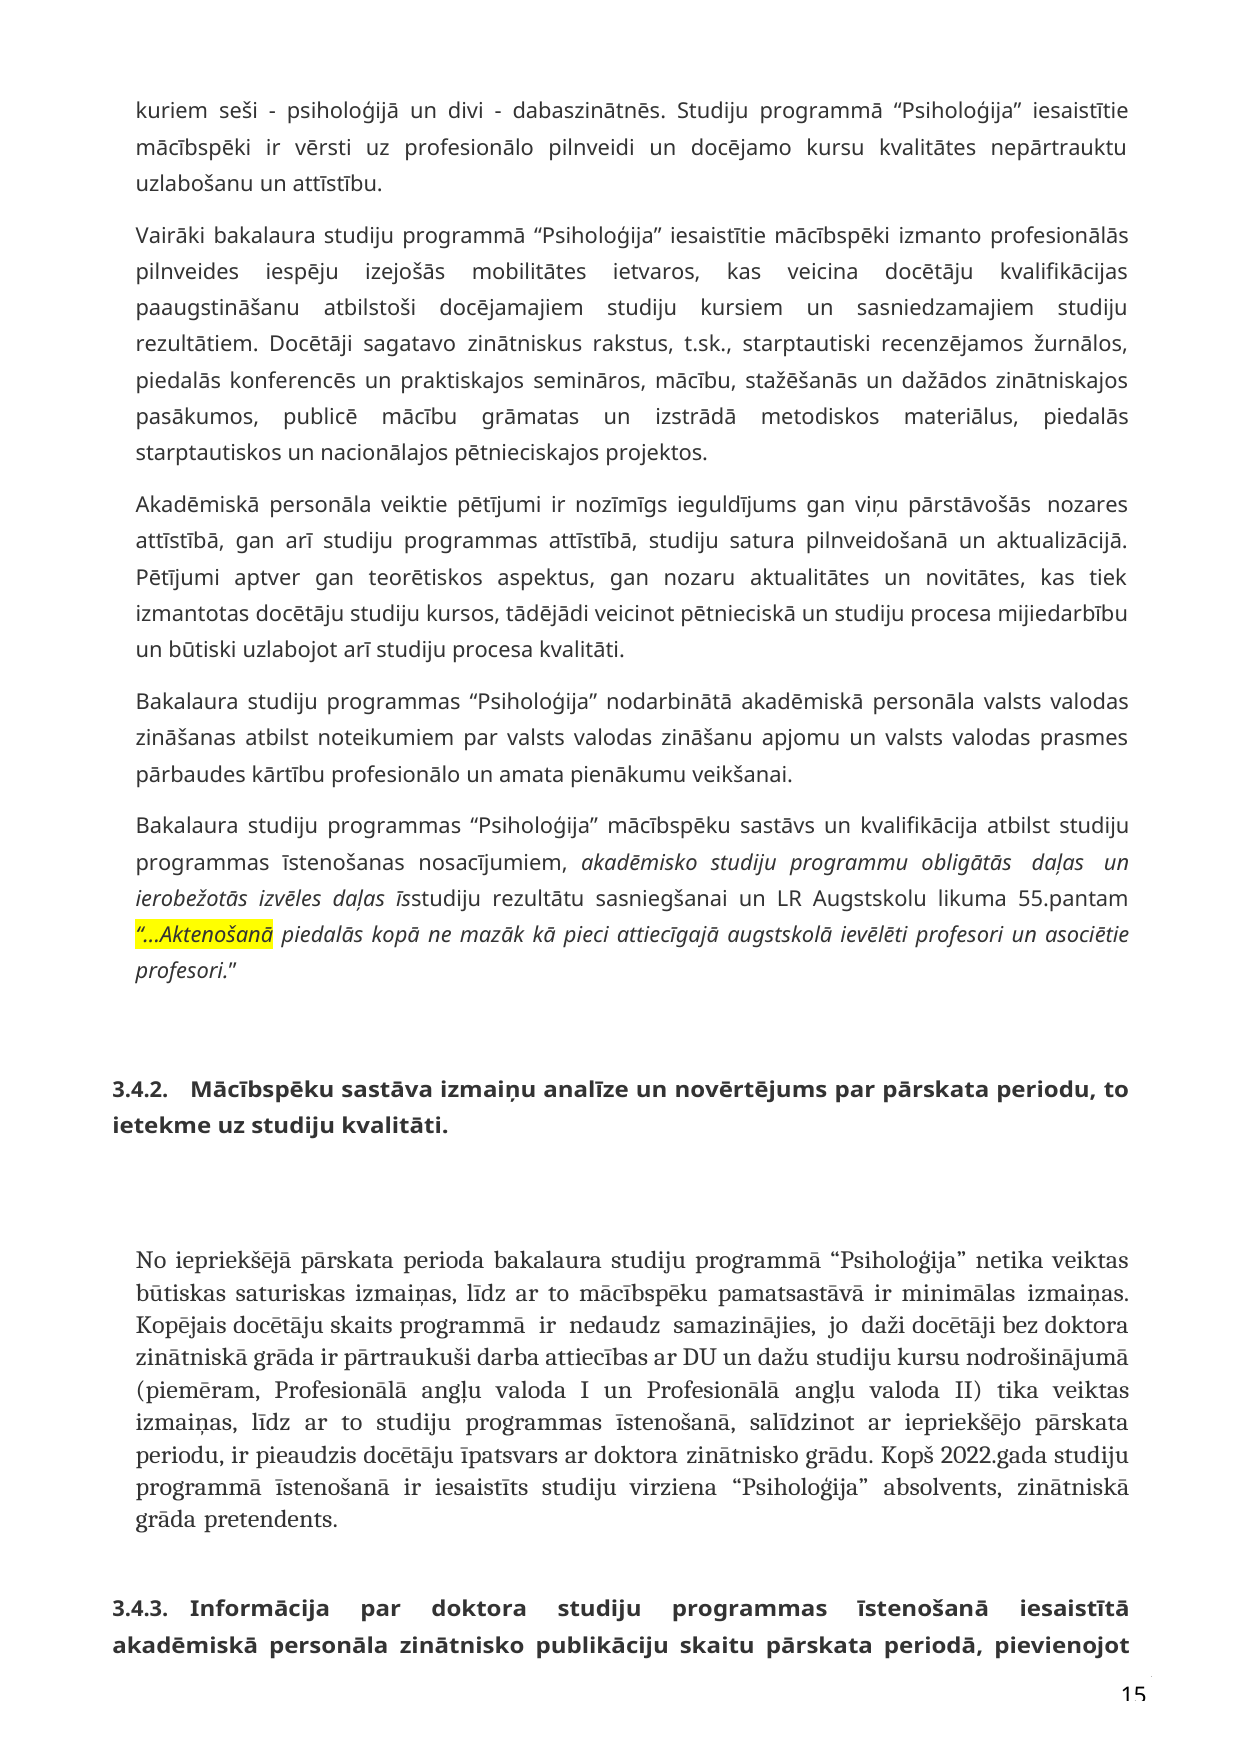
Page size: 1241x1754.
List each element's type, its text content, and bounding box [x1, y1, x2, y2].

text kuriem seši - psiholoģijā un divi - dabaszinātnēs. Studiju programmā “Psiholoģija” iesaistītie mācībspēki ir vērsti uz profesionālo pilnveidi un docējamo kursu kvalitātes nepārtrauktu uzlabošanu un attīstību. [135, 95, 1129, 197]
subtitle Mācībspēku sastāva izmaiņu analīze un novērtējums par pārskata periodu, to ietekme uz studiju kvalitāti. [112, 1074, 1129, 1140]
text Bakalaura studiju programmas “Psiholoģija” nodarbinātā akadēmiskā personāla valsts valodas zināšanas atbilst noteikumiem par valsts valodas zināšanu apjomu un valsts valodas prasmes pārbaudes kārtību profesionālo un amata pienākumu veikšanai. [135, 686, 1129, 788]
text Akadēmiskā personāla veiktie pētījumi ir nozīmīgs ieguldījums gan viņu pārstāvošās nozares attīstībā, gan arī studiju programmas attīstībā, studiju satura pilnveidošanā un aktualizācijā. Pētījumi aptver gan teorētiskos aspektus, gan nozaru aktualitātes un novitātes, kas tiek izmantotas docētāju studiju kursos, tādējādi veicinot pētnieciskā un studiju procesa mijiedarbību un būtiski uzlabojot arī studiju procesa kvalitāti. [135, 489, 1129, 664]
text No iepriekšējā pārskata perioda bakalaura studiju programmā “Psiholoģija” netika veiktas būtiskas saturiskas izmaiņas, līdz ar to mācībspēku pamatsastāvā ir minimālas izmaiņas. Kopējais docētāju skaits programmā ir nedaudz samazinājies, jo daži docētāji bez doktora zinātniskā grāda ir pārtraukuši darba attiecības ar DU un dažu studiju kursu nodrošinājumā (piemēram, Profesionālā angļu valoda I un Profesionālā angļu valoda II) tika veiktas izmaiņas, līdz ar to studiju programmas īstenošanā, salīdzinot ar iepriekšējo pārskata periodu, ir pieaudzis docētāju īpatsvars ar doktora zinātnisko grādu. Kopš 2022.gada studiju programmā īstenošanā ir iesaistīts studiju virziena “Psiholoģija” absolvents, zinātniskā grāda pretendents. [135, 1246, 1129, 1534]
text Bakalaura studiju programmas “Psiholoģija” mācībspēku sastāvs un kvaliﬁkācija atbilst studiju programmas īstenošanas nosacījumiem, akadēmisko studiju programmu obligātās daļas un ierobežotās izvēles daļas īsstudiju rezultātu sasniegšanai un LR Augstskolu likuma 55.pantam “...Aktenošanā piedalās kopā ne mazāk kā pieci attiecīgajā augstskolā ievēlēti profesori un asociētie profesori.” [135, 810, 1129, 985]
text Vairāki bakalaura studiju programmā “Psiholoģija” iesaistītie mācībspēki izmanto profesionālās pilnveides iespēju izejošās mobilitātes ietvaros, kas veicina docētāju kvaliﬁkācijas paaugstināšanu atbilstoši docējamajiem studiju kursiem un sasniedzamajiem studiju rezultātiem. Docētāji sagatavo zinātniskus rakstus, t.sk., starptautiski recenzējamos žurnālos, piedalās konferencēs un praktiskajos semināros, mācību, stažēšanās un dažādos zinātniskajos pasākumos, publicē mācību grāmatas un izstrādā metodiskos materiālus, piedalās starptautiskos un nacionālajos pētnieciskajos projektos. [135, 220, 1129, 467]
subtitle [112, 1593, 1129, 1659]
